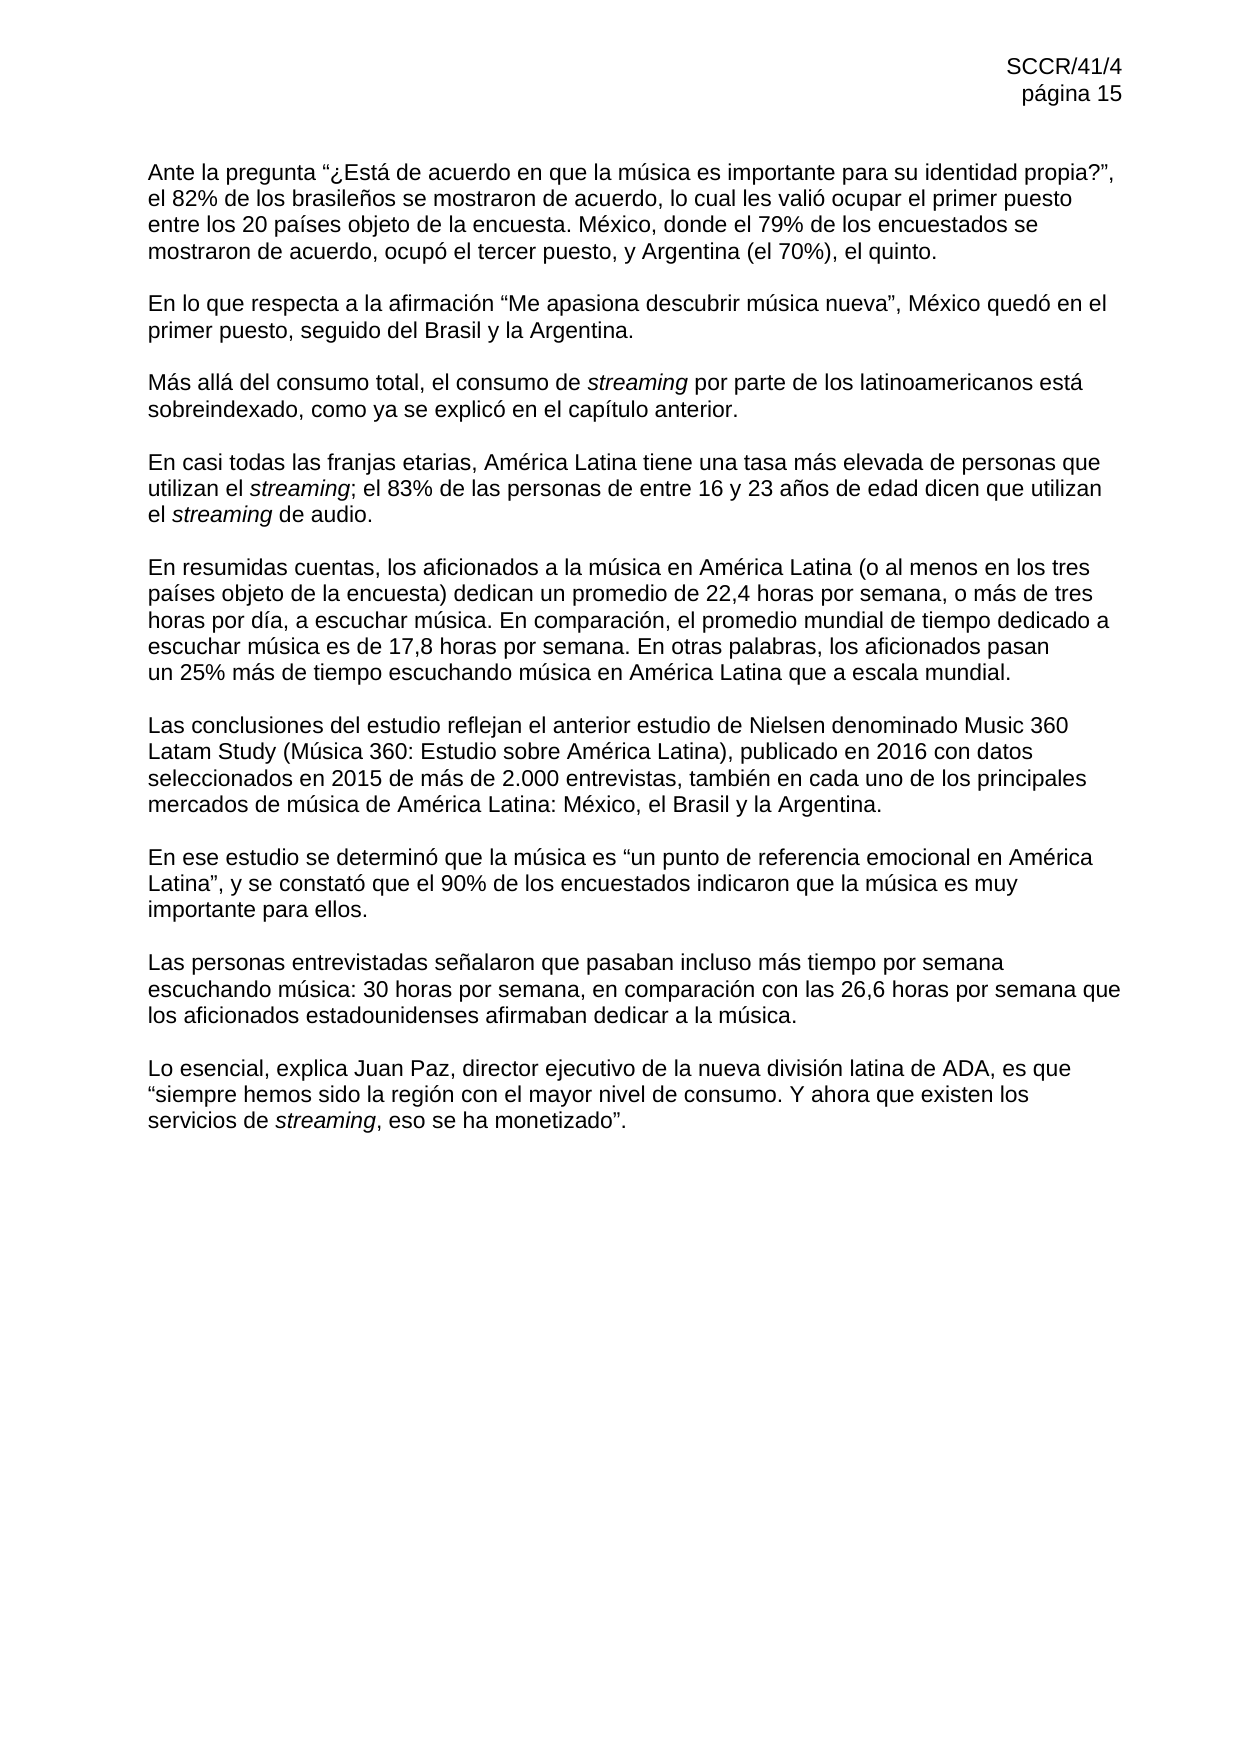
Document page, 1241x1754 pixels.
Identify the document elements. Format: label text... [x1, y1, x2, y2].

text En resumidas cuentas, los aficionados a la música en América Latina (o al menos en los tres países objeto de la encuesta) dedican un promedio de 22,4 horas por semana, o más de tres horas por día, a escuchar música. En comparación, el promedio mundial de tiempo dedicado a escuchar música es de 17,8 horas por semana. En otras palabras, los aficionados pasan un 25% más de tiempo escuchando música en América Latina que a escala mundial. [148, 554, 1122, 686]
text En casi todas las franjas etarias, América Latina tiene una tasa más elevada de personas que utilizan el streaming; el 83% de las personas de entre 16 y 23 años de edad dicen que utilizan el streaming de audio. [148, 448, 1122, 527]
text En ese estudio se determinó que la música es “un punto de referencia emocional en América Latina”, y se constató que el 90% de los encuestados indicaron que la música es muy importante para ellos. [148, 844, 1122, 923]
text Lo esencial, explica Juan Paz, director ejecutivo de la nueva división latina de ADA, es que “siempre hemos sido la región con el mayor nivel de consumo. Y ahora que existen los servicios de streaming, eso se ha monetizado”. [148, 1054, 1122, 1134]
text Las personas entrevistadas señalaron que pasaban incluso más tiempo por semana escuchando música: 30 horas por semana, en comparación con las 26,6 horas por semana que los aficionados estadounidenses afirmaban dedicar a la música. [148, 949, 1122, 1028]
text Las conclusiones del estudio reflejan el anterior estudio de Nielsen denominado Music 360 Latam Study (Música 360: Estudio sobre América Latina), publicado en 2016 con datos seleccionados en 2015 de más de 2.000 entrevistas, también en cada uno de los principales mercados de música de América Latina: México, el Brasil y la Argentina. [148, 712, 1122, 817]
text Ante la pregunta “¿Está de acuerdo en que la música es importante para su identidad propia?”, el 82% de los brasileños se mostraron de acuerdo, lo cual les valió ocupar el primer puesto entre los 20 países objeto de la encuesta. México, donde el 79% de los encuestados se mostraron de acuerdo, ocupó el tercer puesto, y Argentina (el 70%), el quinto. [148, 158, 1122, 264]
text Más allá del consumo total, el consumo de streaming por parte de los latinoamericanos está sobreindexado, como ya se explicó en el capítulo anterior. [148, 369, 1122, 422]
text En lo que respecta a la afirmación “Me apasiona descubrir música nueva”, México quedó en el primer puesto, seguido del Brasil y la Argentina. [148, 290, 1122, 343]
